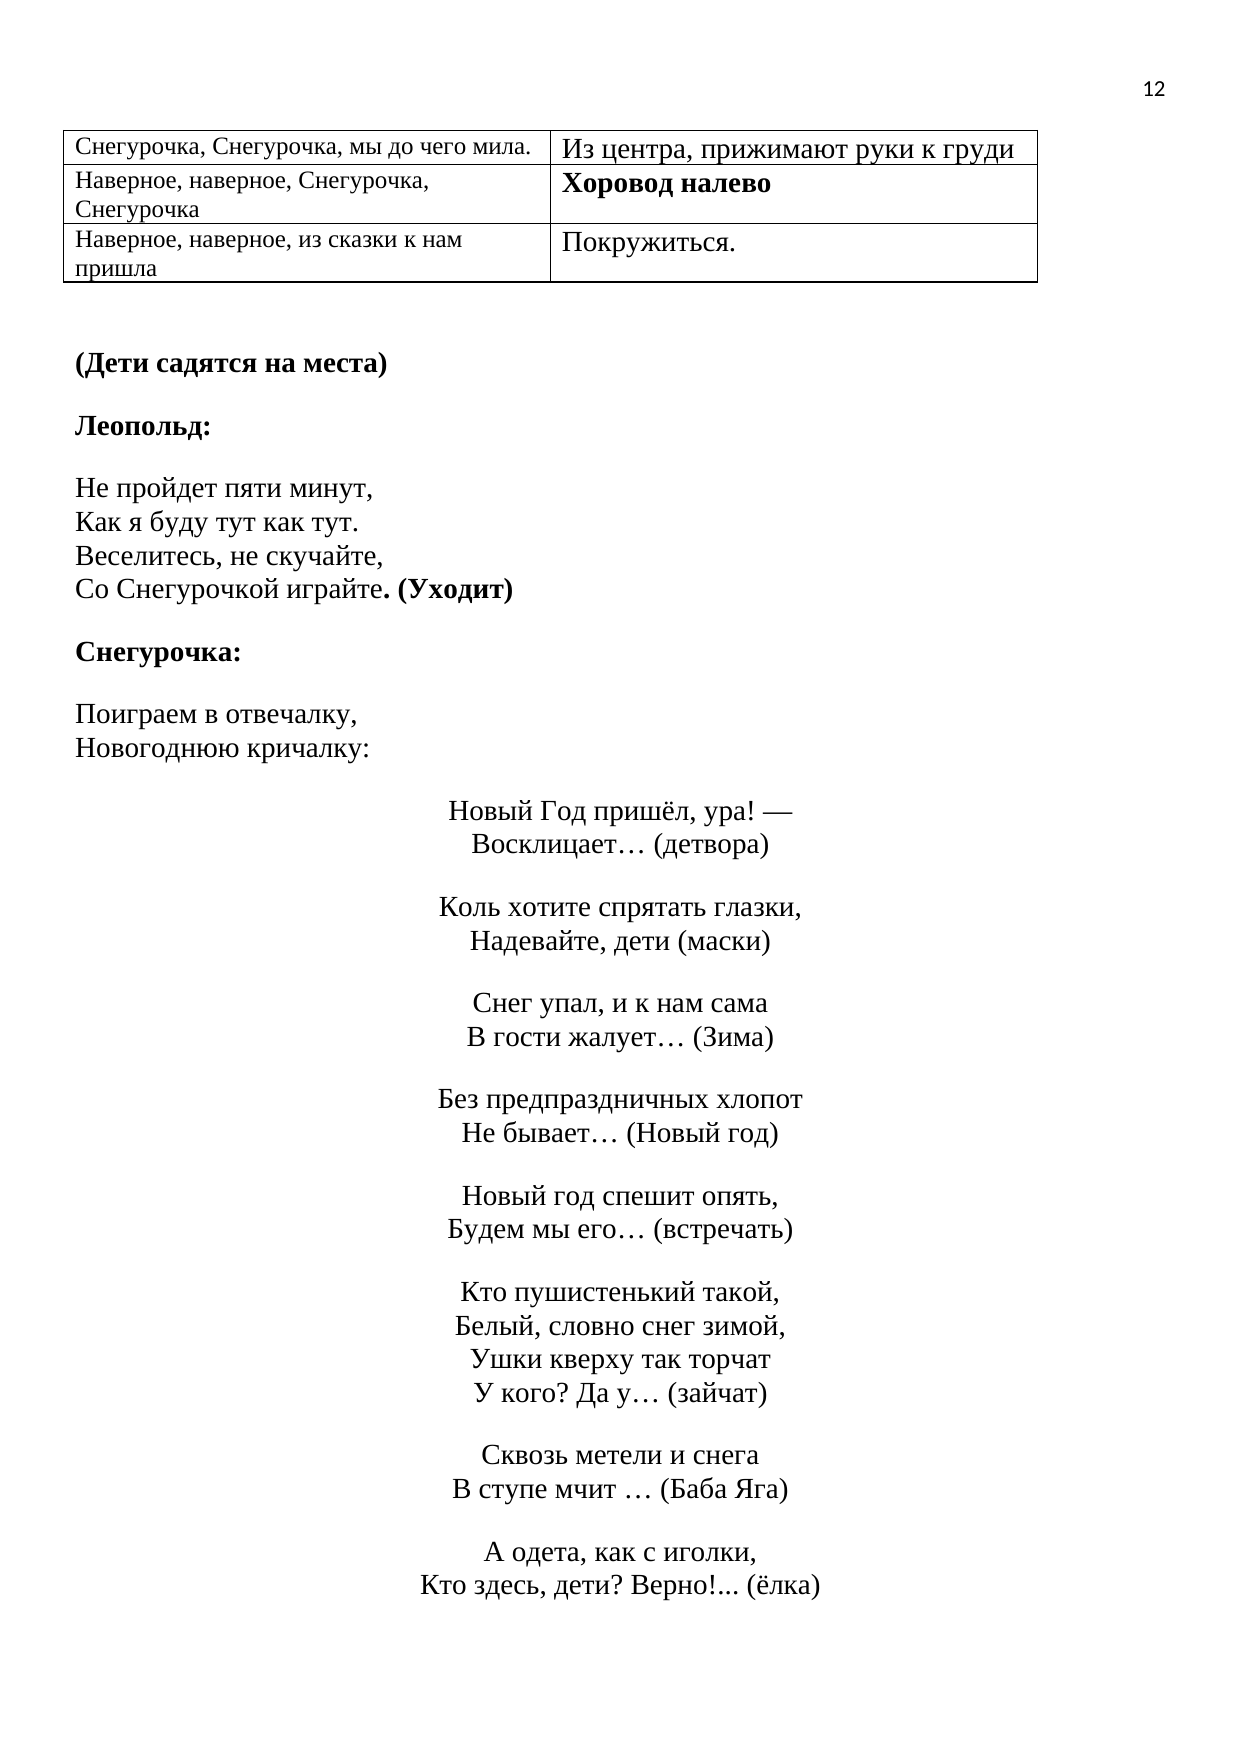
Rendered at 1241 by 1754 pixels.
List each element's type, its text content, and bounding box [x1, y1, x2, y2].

text Снегурочка: [75, 634, 1165, 667]
text Без предпраздничных хлопот Не бывает… (Новый год) [75, 1082, 1165, 1149]
table_cell Хоровод налево [551, 165, 1037, 223]
text Со Снегурочкой играйте. (Уходит) [75, 571, 1165, 605]
table_cell Из центра, прижимают руки к груди [551, 131, 1037, 164]
text Коль хотите спрятать глазки, Надевайте, дети (маски) [75, 889, 1165, 956]
text (Дети садятся на места) [75, 345, 1165, 379]
text Поиграем в отвечалку, [75, 697, 1165, 730]
table_cell Покружиться. [551, 224, 1037, 281]
text Как я буду тут как тут. [75, 504, 1165, 538]
text Новогоднюю кричалку: [75, 730, 1165, 764]
text А одета, как с иголки, Кто здесь, дети? Верно!... (ёлка) [75, 1534, 1165, 1601]
text Новый год спешит опять, Будем мы его… (встречать) [75, 1178, 1165, 1245]
text Леопольд: [75, 408, 1165, 441]
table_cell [64, 224, 550, 281]
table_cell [64, 165, 550, 223]
text Снег упал, и к нам сама В гости жалует… (Зима) [75, 985, 1165, 1052]
text Кто пушистенький такой, Белый, словно снег зимой, Ушки кверху так торчат У кого? Да у… (зайчат) [75, 1274, 1165, 1408]
text Не пройдет пяти минут, [75, 471, 1165, 504]
text Сквозь метели и снега В ступе мчит … (Баба Яга) [75, 1437, 1165, 1504]
text Новый Год пришёл, ура! — Восклицает… (детвора) [75, 793, 1165, 860]
table_cell Снегурочка, Снегурочка, мы до чего мила. [64, 131, 550, 164]
text Веселитесь, не скучайте, [75, 538, 1165, 571]
